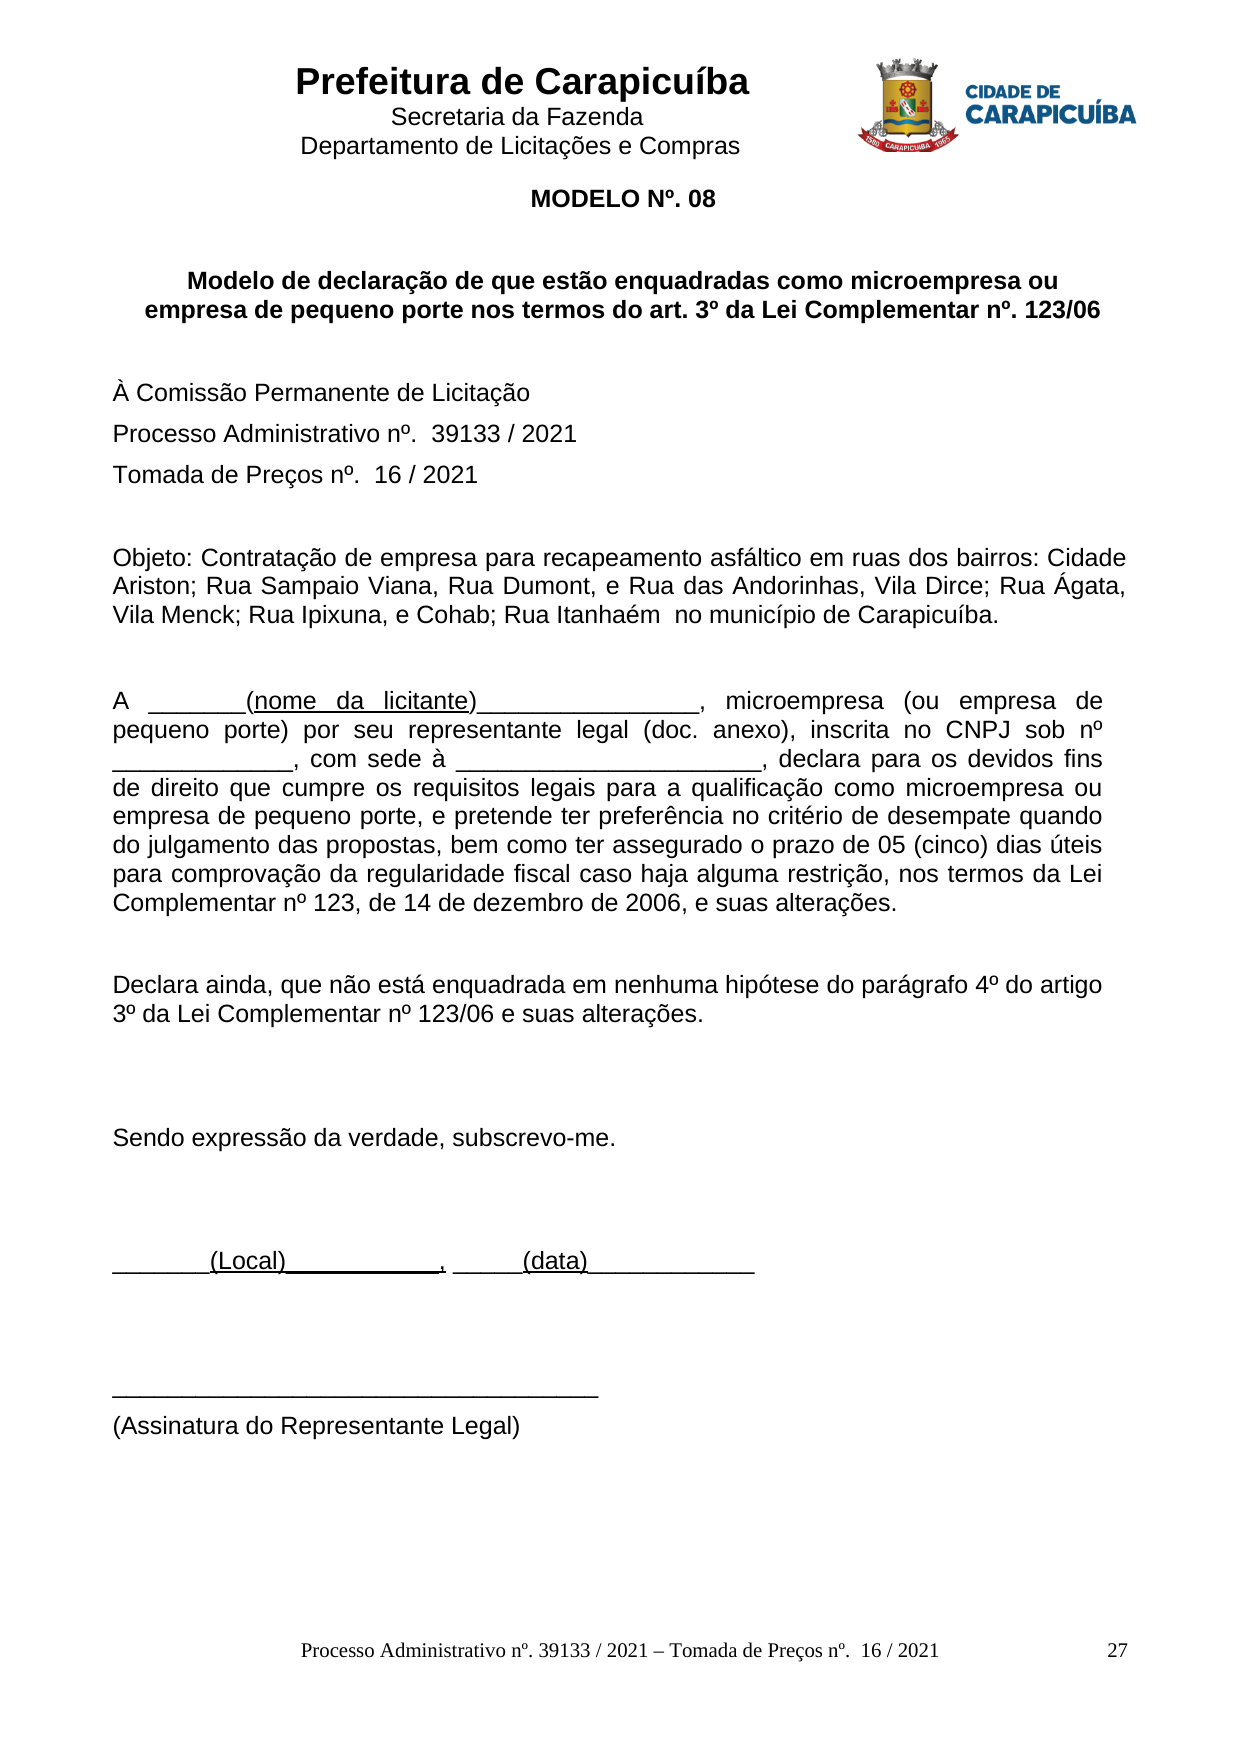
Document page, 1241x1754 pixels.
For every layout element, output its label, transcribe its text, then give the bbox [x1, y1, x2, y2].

text Sendo expressão da verdade, subscrevo-me. [112, 1122, 1104, 1151]
text Objeto: Contratação de empresa para recapeamento asfáltico em ruas dos bairros: Cidade Ariston; Rua Sampaio Viana, Rua Dumont, e Rua das Andorinhas, Vila Dirce; Rua Ágata, Vila Menck; Rua Ipixuna, e Cohab; Rua Itanhaém no município de Carapicuíba. [112, 542, 1128, 629]
text Modelo de declaração de que estão enquadradas como microempresa ou empresa de pequeno porte nos termos do art. 3º da Lei Complementar nº. 123/06 [142, 266, 1104, 324]
text A _______(nome da licitante)________________, microempresa (ou empresa de pequeno porte) por seu representante legal (doc. anexo), inscrita no CNPJ sob nº _____________, com sede à ______________________, declara para os devidos fins de direito que cumpre os requisitos legais para a qualificação como microempresa ou empresa de pequeno porte, e pretende ter preferência no critério de desempate quando do julgamento das propostas, bem como ter assegurado o prazo de 05 (cinco) dias úteis para comprovação da regularidade fiscal caso haja alguma restrição, nos termos da Lei Complementar nº 123, de 14 de dezembro de 2006, e suas alterações. [112, 686, 1104, 916]
picture [857, 57, 1139, 152]
text Declara ainda, que não está enquadrada em nenhuma hipótese do parágrafo 4º do artigo 3º da Lei Complementar nº 123/06 e suas alterações. [112, 970, 1104, 1027]
text _______(Local)___________, _____(data)____________ [112, 1246, 1104, 1275]
text MODELO Nº. 08 [142, 184, 1104, 212]
text ___________________________________ [112, 1370, 1104, 1399]
text Processo Administrativo nº. 39133 / 2021 [112, 419, 1104, 447]
text (Assinatura do Representante Legal) [112, 1411, 1104, 1440]
text À Comissão Permanente de Licitação [112, 377, 1104, 406]
text Tomada de Preços nº. 16 / 2021 [112, 460, 1104, 489]
